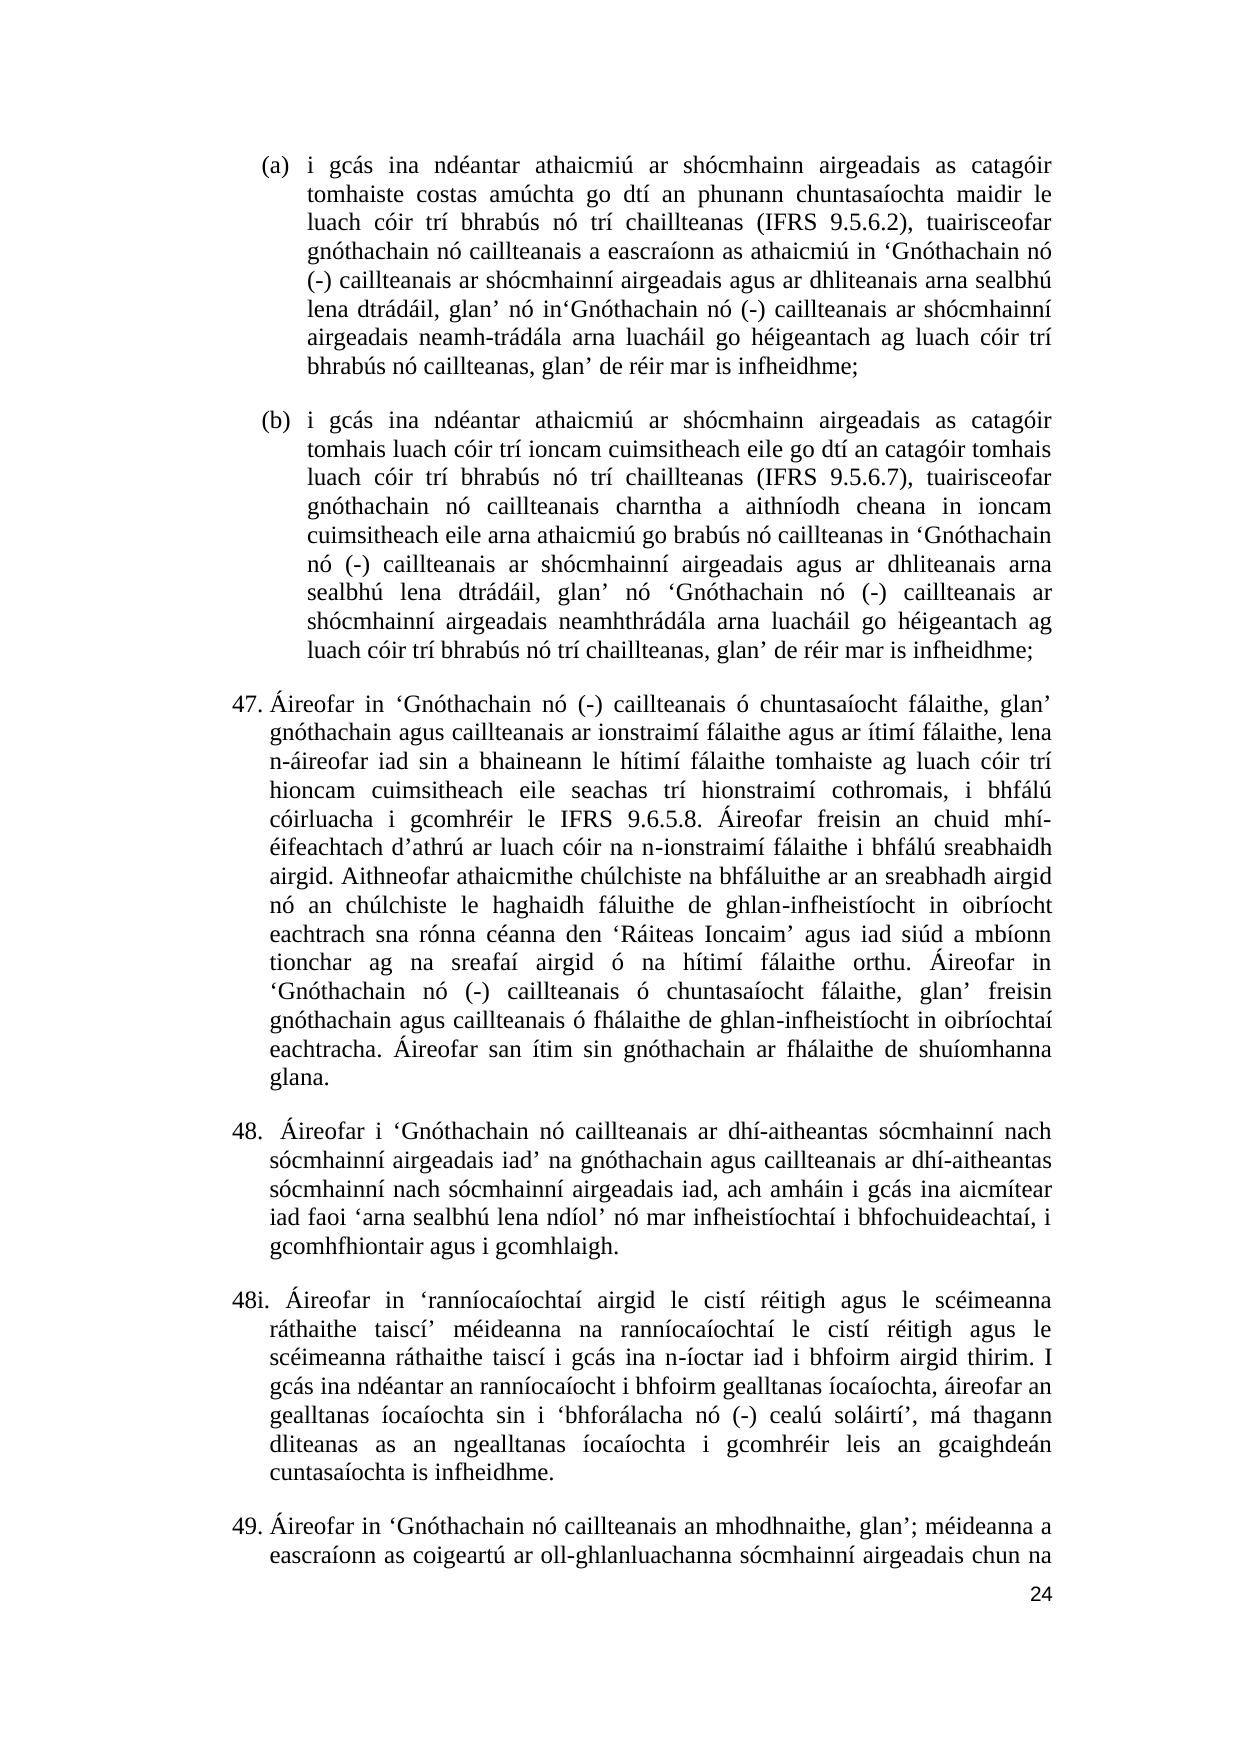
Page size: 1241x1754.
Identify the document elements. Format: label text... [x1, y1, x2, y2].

text Áireofar i ‘Gnóthachain nó caillteanais ar dhí-aitheantas sócmhainní nach sócmhainní airgeadais iad’ na gnóthachain agus caillteanais ar dhí-aitheantas sócmhainní nach sócmhainní airgeadais iad, ach amháin i gcás ina aicmítear iad faoi ‘arna sealbhú lena ndíol’ nó mar infheistíochtaí i bhfochuideachtaí, i gcomhfhiontair agus i gcomhlaigh. [232, 1116, 1053, 1260]
text Áireofar in ‘Gnóthachain nó (-) caillteanais ó chuntasaíocht fálaithe, glan’ gnóthachain agus caillteanais ar ionstraimí fálaithe agus ar ítimí fálaithe, lena n-áireofar iad sin a bhaineann le hítimí fálaithe tomhaiste ag luach cóir trí hioncam cuimsitheach eile seachas trí hionstraimí cothromais, i bhfálú cóirluacha i gcomhréir le IFRS 9.6.5.8. Áireofar freisin an chuid mhí-éifeachtach d’athrú ar luach cóir na n-ionstraimí fálaithe i bhfálú sreabhaidh airgid. Aithneofar athaicmithe chúlchiste na bhfáluithe ar an sreabhadh airgid nó an chúlchiste le haghaidh fáluithe de ghlan-infheistíocht in oibríocht eachtrach sna rónna céanna den ‘Ráiteas Ioncaim’ agus iad siúd a mbíonn tionchar ag na sreafaí airgid ó na hítimí fálaithe orthu. Áireofar in ‘Gnóthachain nó (-) caillteanais ó chuntasaíocht fálaithe, glan’ freisin gnóthachain agus caillteanais ó fhálaithe de ghlan-infheistíocht in oibríochtaí eachtracha. Áireofar san ítim sin gnóthachain ar fhálaithe de shuíomhanna glana. [232, 689, 1053, 1091]
list i gcás ina ndéantar athaicmiú ar shócmhainn airgeadais as catagóir tomhais luach cóir trí ioncam cuimsitheach eile go dtí an catagóir tomhais luach cóir trí bhrabús nó trí chaillteanas (IFRS 9.5.6.7), tuairisceofar gnóthachain nó caillteanais charntha a aithníodh cheana in ioncam cuimsitheach eile arna athaicmiú go brabús nó caillteanas in ‘Gnóthachain nó (-) caillteanais ar shócmhainní airgeadais agus ar dhliteanais arna sealbhú lena dtrádáil, glan’ nó ‘Gnóthachain nó (-) caillteanais ar shócmhainní airgeadais neamhthrádála arna luacháil go héigeantach ag luach cóir trí bhrabús nó trí chaillteanas, glan’ de réir mar is infheidhme; [261, 405, 1053, 664]
list 48i. Áireofar in ‘ranníocaíochtaí airgid le cistí réitigh agus le scéimeanna ráthaithe taiscí’ méideanna na ranníocaíochtaí le cistí réitigh agus le scéimeanna ráthaithe taiscí i gcás ina n-íoctar iad i bhfoirm airgid thirim. I gcás ina ndéantar an ranníocaíocht i bhfoirm gealltanas íocaíochta, áireofar an gealltanas íocaíochta sin i ‘bhforálacha nó (-) cealú soláirtí’, má thagann dliteanas as an ngealltanas íocaíochta i gcomhréir leis an gcaighdeán cuntasaíochta is infheidhme. [232, 1285, 1053, 1486]
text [232, 1511, 1053, 1569]
list i gcás ina ndéantar athaicmiú ar shócmhainn airgeadais as catagóir tomhaiste costas amúchta go dtí an phunann chuntasaíochta maidir le luach cóir trí bhrabús nó trí chaillteanas (IFRS 9.5.6.2), tuairisceofar gnóthachain nó caillteanais a eascraíonn as athaicmiú in ‘Gnóthachain nó (-) caillteanais ar shócmhainní airgeadais agus ar dhliteanais arna sealbhú lena dtrádáil, glan’ nó in‘Gnóthachain nó (-) caillteanais ar shócmhainní airgeadais neamh-trádála arna luacháil go héigeantach ag luach cóir trí bhrabús nó caillteanas, glan’ de réir mar is infheidhme; [261, 150, 1053, 380]
